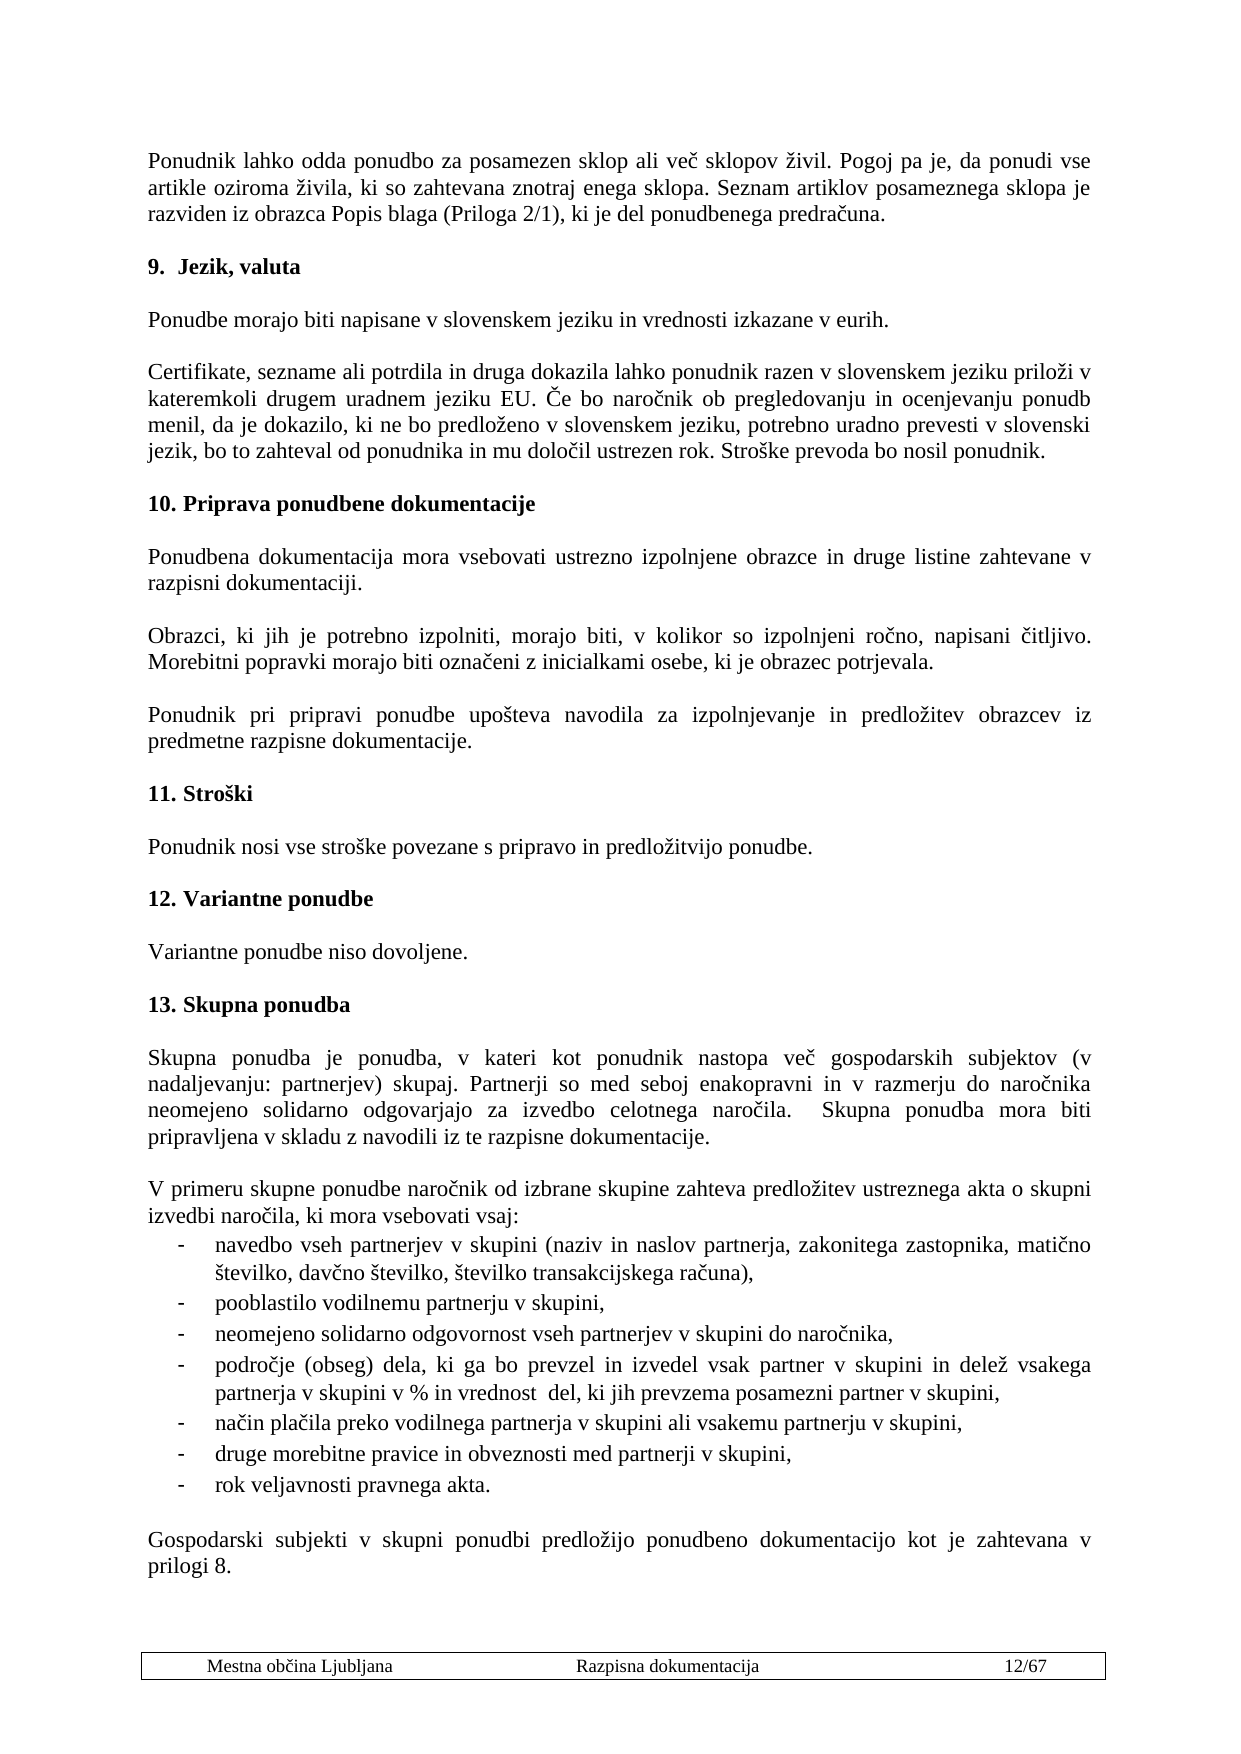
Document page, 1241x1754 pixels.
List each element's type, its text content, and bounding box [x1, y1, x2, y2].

text Skupna ponudba je ponudba, v kateri kot ponudnik nastopa več gospodarskih subjektov (v nadaljevanju: partnerjev) skupaj. Partnerji so med seboj enakopravni in v razmerju do naročnika neomejeno solidarno odgovarjajo za izvedbo celotnega naročila. Skupna ponudba mora biti pripravljena v skladu z navodili iz te razpisne dokumentacije. [148, 1044, 1093, 1149]
subtitle Jezik, valuta [148, 253, 1093, 279]
text Gospodarski subjekti v skupni ponudbi predložijo ponudbeno dokumentacijo kot je zahtevana v prilogi 8. [148, 1526, 1093, 1579]
list rok veljavnosti pravnega akta. [177, 1468, 1093, 1499]
text Ponudbe morajo biti napisane v slovenskem jeziku in vrednosti izkazane v eurih. [148, 306, 1093, 332]
subtitle Stroški [148, 780, 1093, 806]
subtitle Variantne ponudbe [148, 886, 1093, 912]
text Ponudnik pri pripravi ponudbe upošteva navodila za izpolnjevanje in predložitev obrazcev iz predmetne razpisne dokumentacije. [148, 701, 1093, 754]
text V primeru skupne ponudbe naročnik od izbrane skupine zahteva predložitev ustreznega akta o skupni izvedbi naročila, ki mora vsebovati vsaj: [148, 1175, 1093, 1228]
text Ponudnik lahko odda ponudbo za posamezen sklop ali več sklopov živil. Pogoj pa je, da ponudi vse artikle oziroma živila, ki so zahtevana znotraj enega sklopa. Seznam artiklov posameznega sklopa je razviden iz obrazca Popis blaga (Priloga 2/1), ki je del ponudbenega predračuna. [148, 148, 1093, 227]
text Ponudnik nosi vse stroške povezane s pripravo in predložitvijo ponudbe. [148, 833, 1093, 859]
list druge morebitne pravice in obveznosti med partnerji v skupini, [177, 1437, 1093, 1468]
list navedbo vseh partnerjev v skupini (naziv in naslov partnerja, zakonitega zastopnika, matično številko, davčno številko, številko transakcijskega računa), [177, 1228, 1093, 1286]
subtitle Priprava ponudbene dokumentacije [148, 490, 1093, 517]
list neomejeno solidarno odgovornost vseh partnerjev v skupini do naročnika, [177, 1317, 1093, 1348]
text Variantne ponudbe niso dovoljene. [148, 938, 1093, 964]
list področje (obseg) dela, ki ga bo prevzel in izvedel vsak partner v skupini in delež vsakega partnerja v skupini v % in vrednost del, ki jih prevzema posamezni partner v skupini, [177, 1348, 1093, 1406]
subtitle Skupna ponudba [148, 991, 1093, 1017]
text Obrazci, ki jih je potrebno izpolniti, morajo biti, v kolikor so izpolnjeni ročno, napisani čitljivo. Morebitni popravki morajo biti označeni z inicialkami osebe, ki je obrazec potrjevala. [148, 622, 1093, 675]
list način plačila preko vodilnega partnerja v skupini ali vsakemu partnerju v skupini, [177, 1406, 1093, 1437]
text Ponudbena dokumentacija mora vsebovati ustrezno izpolnjene obrazce in druge listine zahtevane v razpisni dokumentaciji. [148, 543, 1093, 596]
text Certifikate, sezname ali potrdila in druga dokazila lahko ponudnik razen v slovenskem jeziku priloži v kateremkoli drugem uradnem jeziku EU. Če bo naročnik ob pregledovanju in ocenjevanju ponudb menil, da je dokazilo, ki ne bo predloženo v slovenskem jeziku, potrebno uradno prevesti v slovenski jezik, bo to zahteval od ponudnika in mu določil ustrezen rok. Stroške prevoda bo nosil ponudnik. [148, 358, 1093, 464]
list pooblastilo vodilnemu partnerju v skupini, [177, 1286, 1093, 1317]
